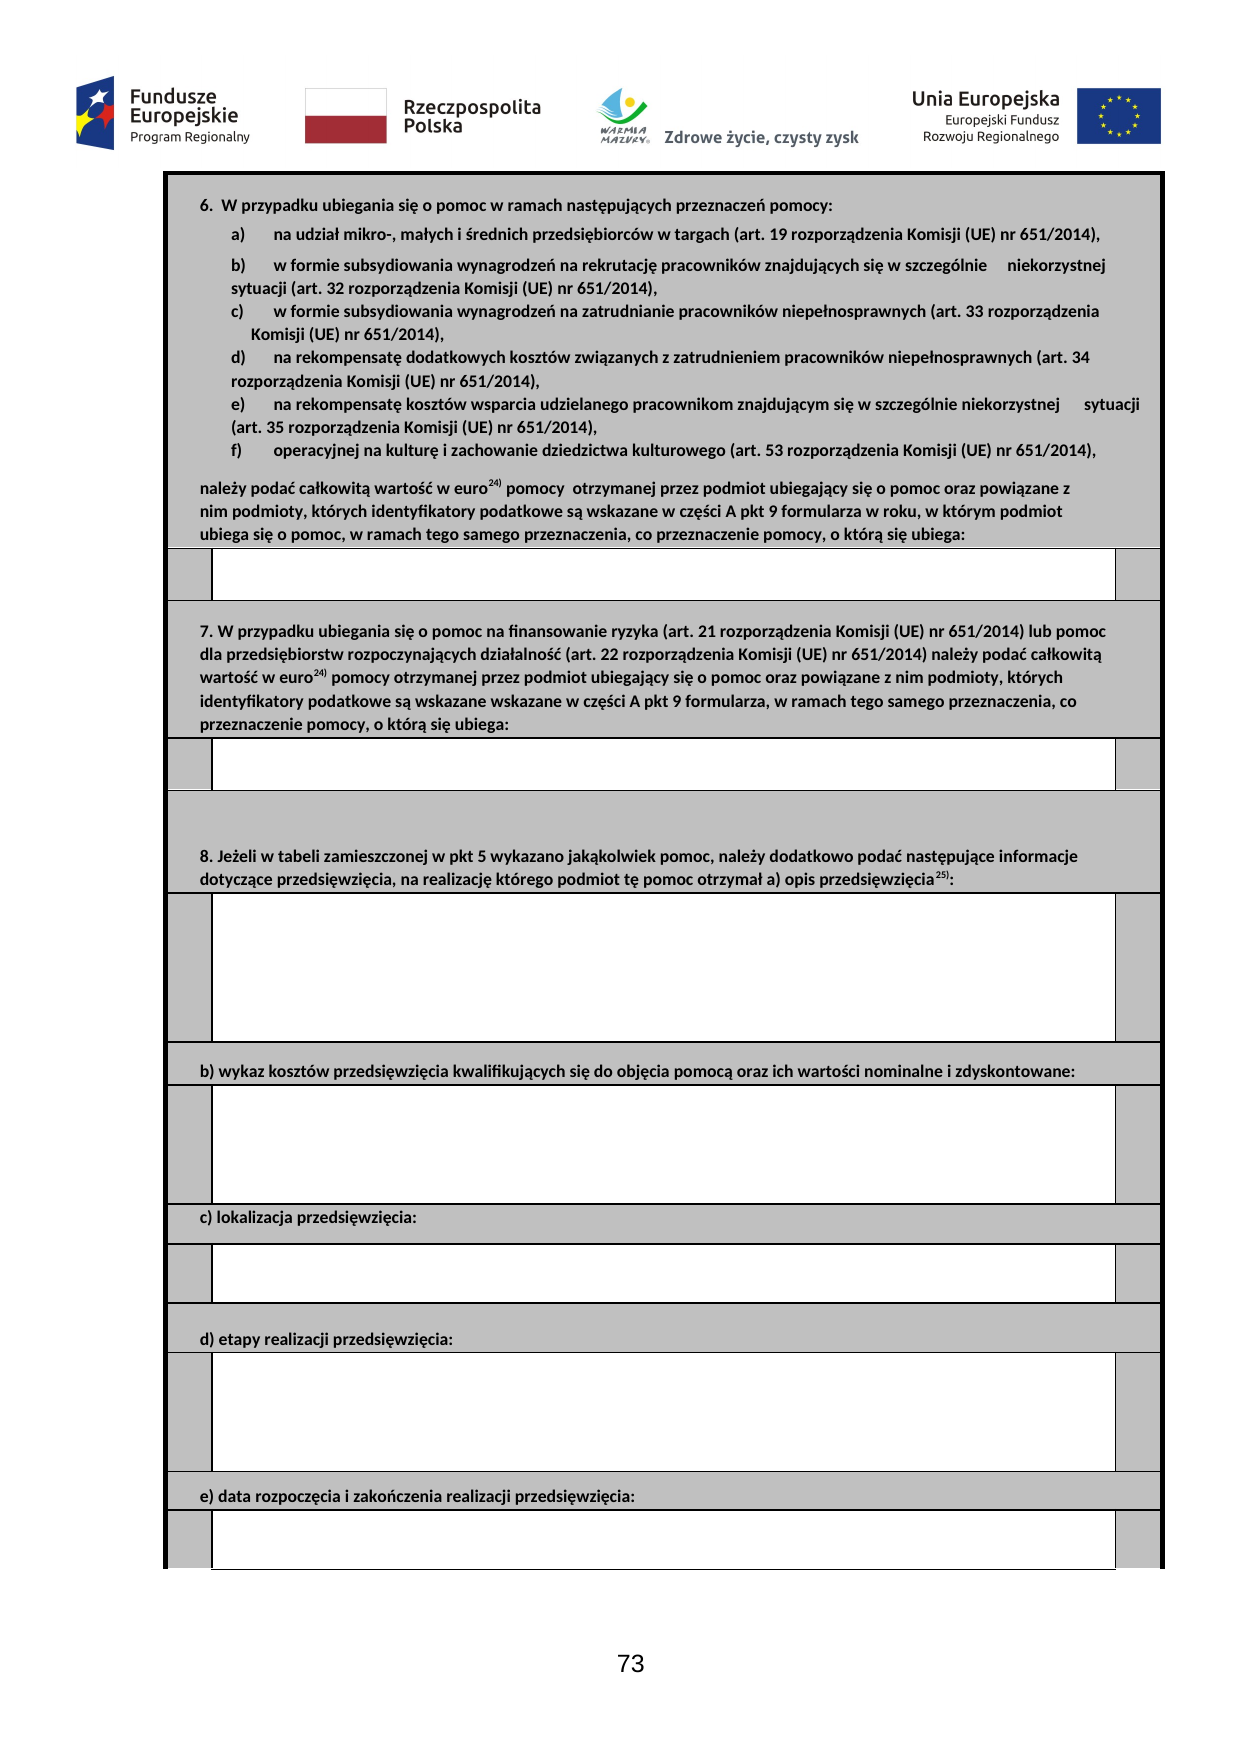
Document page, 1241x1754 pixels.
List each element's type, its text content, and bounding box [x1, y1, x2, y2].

table_cell [168, 739, 211, 789]
table_cell [213, 1511, 1115, 1568]
table_cell [213, 1086, 1115, 1203]
table_cell [213, 1353, 1115, 1471]
table_header 6. W przypadku ubiegania się o pomoc w ramach następujących przeznaczeń pomocy: na udział mikro-, małych i średnich przedsiębiorców w targach (art. 19 rozporządzenia Komisji (UE) nr 651/2014), w formie subsydiowania wynagrodzeń na rekrutację pracowników znajdujących się w szczególnie niekorzystnej sytuacji (art. 32 rozporządzenia Komisji (UE) nr 651/2014), w formie subsydiowania wynagrodzeń na zatrudnianie pracowników niepełnosprawnych (art. 33 rozporządzenia Komisji (UE) nr 651/2014), na rekompensatę dodatkowych kosztów związanych z zatrudnieniem pracowników niepełnosprawnych (art. 34 rozporządzenia Komisji (UE) nr 651/2014), na rekompensatę kosztów wsparcia udzielanego pracownikom znajdującym się w szczególnie niekorzystnej sytuacji (art. 35 rozporządzenia Komisji (UE) nr 651/2014), operacyjnej na kulturę i zachowanie dziedzictwa kulturowego (art. 53 rozporządzenia Komisji (UE) nr 651/2014), należy podać całkowitą wartość w euro24) pomocy otrzymanej przez podmiot ubiegający się o pomoc oraz powiązane z nim podmioty, których identyfikatory podatkowe są wskazane w części A pkt 9 formularza w roku, w którym podmiot ubiega się o pomoc, w ramach tego samego przeznaczenia, co przeznaczenie pomocy, o którą się ubiega: [168, 175, 1160, 547]
table_cell [1116, 1245, 1160, 1302]
table_cell [168, 1245, 211, 1302]
table_cell [213, 1245, 1115, 1302]
table_cell [168, 1353, 211, 1471]
table_cell [1116, 894, 1160, 1041]
table_cell [168, 549, 211, 600]
table_cell [213, 549, 1115, 600]
table_cell [1116, 549, 1160, 600]
table_cell [1116, 739, 1160, 789]
table_cell 8. Jeżeli w tabeli zamieszczonej w pkt 5 wykazano jakąkolwiek pomoc, należy dodatkowo podać następujące informacje dotyczące przedsięwzięcia, na realizację którego podmiot tę pomoc otrzymał a) opis przedsięwzięcia25): [168, 791, 1160, 892]
table_cell c) lokalizacja przedsięwzięcia: [168, 1205, 1160, 1243]
picture [35, 55, 1198, 168]
table_cell [168, 894, 211, 1041]
table_cell [213, 894, 1115, 1041]
table_cell [168, 1511, 211, 1568]
table_cell b) wykaz kosztów przedsięwzięcia kwalifikujących się do objęcia pomocą oraz ich wartości nominalne i zdyskontowane: [168, 1043, 1160, 1084]
table_cell [168, 1086, 211, 1203]
table_cell [1116, 1086, 1160, 1203]
table_cell [213, 739, 1115, 789]
table_cell e) data rozpoczęcia i zakończenia realizacji przedsięwzięcia: [168, 1472, 1160, 1509]
table_cell d) etapy realizacji przedsięwzięcia: [168, 1304, 1160, 1352]
table_cell [1116, 1511, 1160, 1568]
table_cell 7. W przypadku ubiegania się o pomoc na finansowanie ryzyka (art. 21 rozporządzenia Komisji (UE) nr 651/2014) lub pomoc dla przedsiębiorstw rozpoczynających działalność (art. 22 rozporządzenia Komisji (UE) nr 651/2014) należy podać całkowitą wartość w euro24) pomocy otrzymanej przez podmiot ubiegający się o pomoc oraz powiązane z nim podmioty, których identyfikatory podatkowe są wskazane wskazane w części A pkt 9 formularza, w ramach tego samego przeznaczenia, co przeznaczenie pomocy, o którą się ubiega: [168, 601, 1160, 737]
table_cell [1116, 1353, 1160, 1471]
